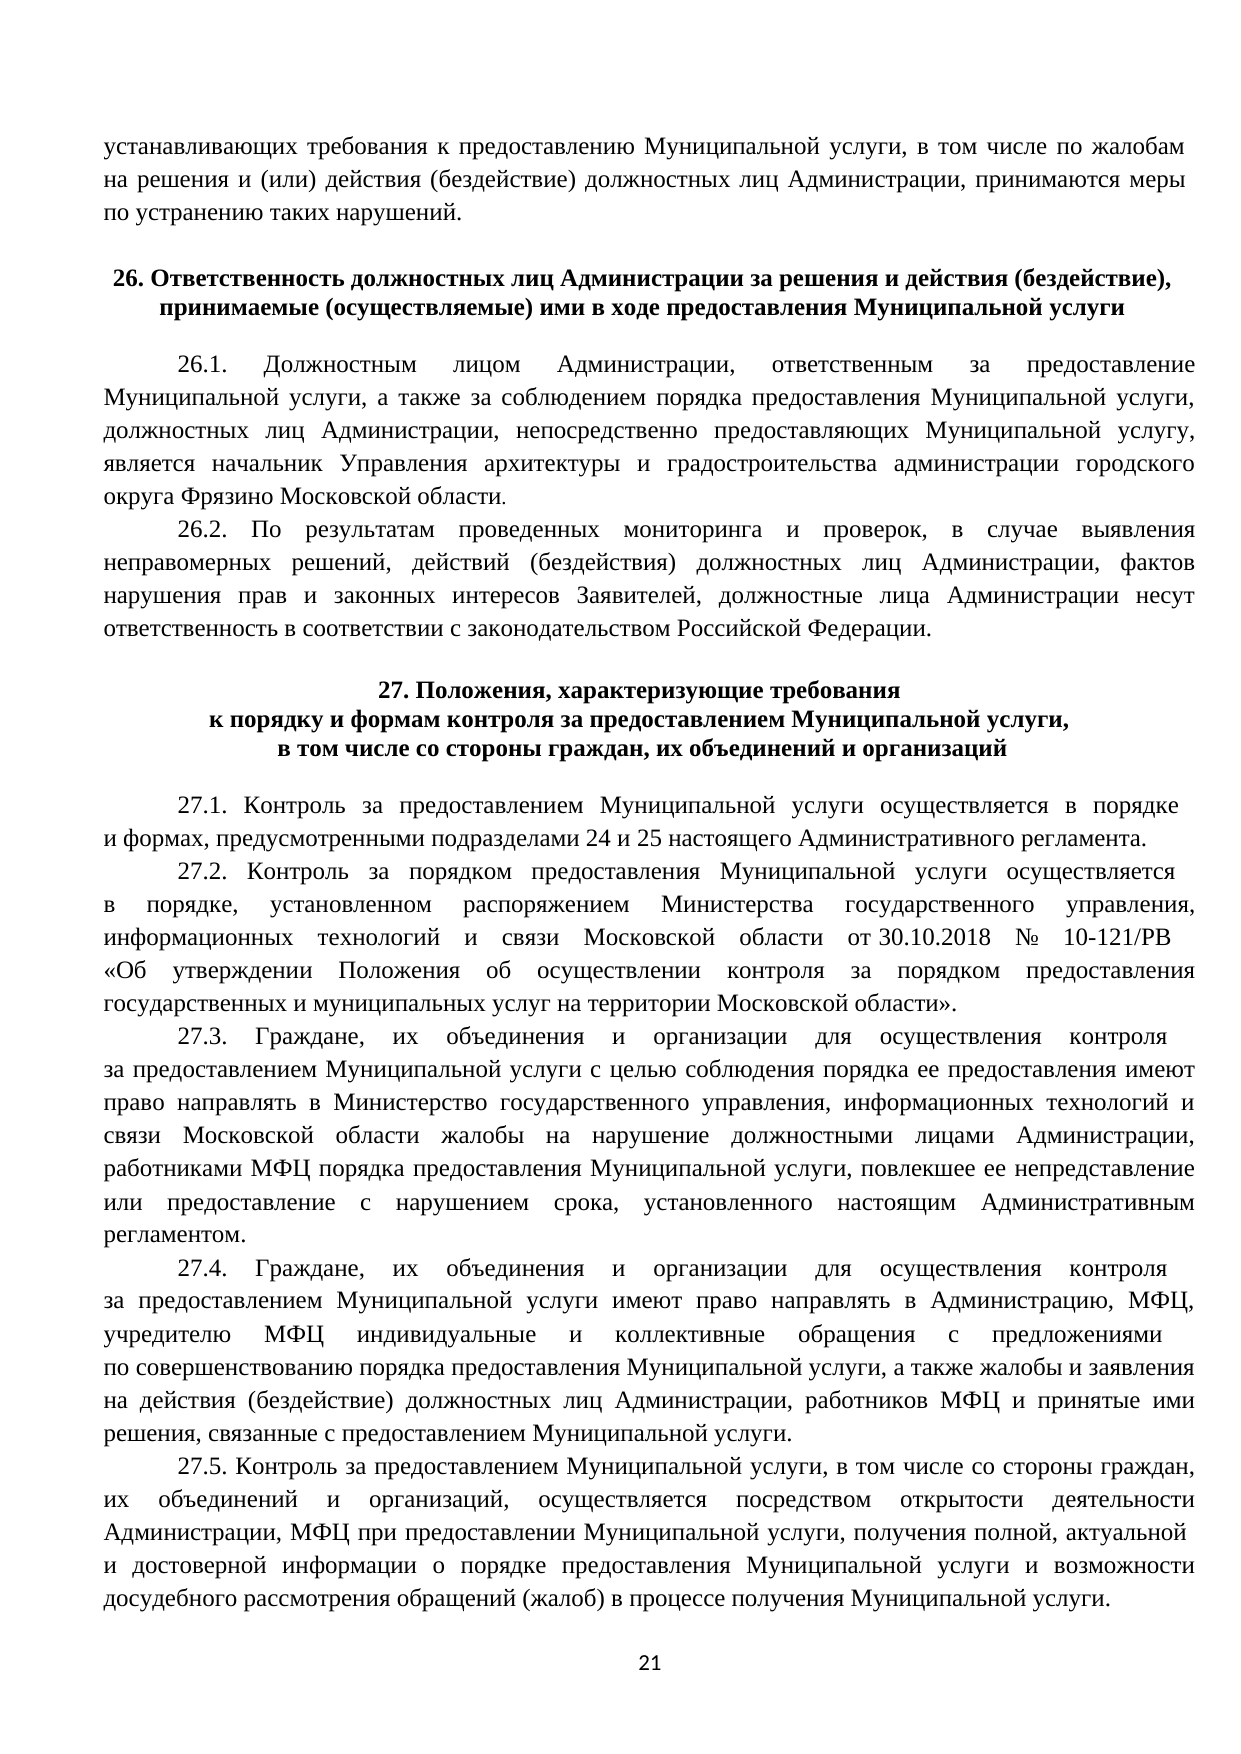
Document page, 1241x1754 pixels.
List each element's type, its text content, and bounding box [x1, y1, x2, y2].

text 27.3. Граждане, их объединения и организации для осуществления контроля за предоставлением Муниципальной услуги с целью соблюдения порядка ее предоставления имеют право направлять в Министерство государственного управления, информационных технологий и связи Московской области жалобы на нарушение должностными лицами Администрации, работниками МФЦ порядка предоставления Муниципальной услуги, повлекшее ее непредставление или предоставление с нарушением срока, установленного настоящим Административным регламентом. [103, 1021, 1196, 1248]
list 26.2. По результатам проведенных мониторинга и проверок, в случае выявления неправомерных решений, действий (бездействия) должностных лиц Администрации, фактов нарушения прав и законных интересов Заявителей, должностные лица Администрации несут ответственность в соответствии с законодательством Российской Федерации. [103, 514, 1196, 642]
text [103, 131, 1196, 226]
list 27.5. Контроль за предоставлением Муниципальной услуги, в том числе со стороны граждан, их объединений и организаций, осуществляется посредством открытости деятельности Администрации, МФЦ при предоставлении Муниципальной услуги, получения полной, актуальной и достоверной информации о порядке предоставления Муниципальной услуги и возможности досудебного рассмотрения обращений (жалоб) в процессе получения Муниципальной услуги. [103, 1451, 1196, 1612]
list 27.4. Граждане, их объединения и организации для осуществления контроля за предоставлением Муниципальной услуги имеют право направлять в Администрацию, МФЦ, учредителю МФЦ индивидуальные и коллективные обращения с предложениями по совершенствованию порядка предоставления Муниципальной услуги, а также жалобы и заявления на действия (бездействие) должностных лиц Администрации, работников МФЦ и принятые ими решения, связанные с предоставлением Муниципальной услуги. [103, 1253, 1196, 1446]
text 26. Ответственность должностных лиц Администрации за решения и действия (бездействие), принимаемые (осуществляемые) ими в ходе предоставления Муниципальной услуги [88, 263, 1196, 321]
text 27.2. Контроль за порядком предоставления Муниципальной услуги осуществляется в порядке, установленном распоряжением Министерства государственного управления, информационных технологий и связи Московской области от 30.10.2018 № 10-121/РВ «Об утверждении Положения об осуществлении контроля за порядком предоставления государственных и муниципальных услуг на территории Московской области». [103, 856, 1196, 1017]
list 27.1. Контроль за предоставлением Муниципальной услуги осуществляется в порядке и формах, предусмотренными подразделами 24 и 25 настоящего Административного регламента. [103, 790, 1196, 852]
text 27. Положения, характеризующие требования к порядку и формам контроля за предоставлением Муниципальной услуги, в том числе со стороны граждан, их объединений и организаций [88, 675, 1196, 762]
list 26.1. Должностным лицом Администрации, ответственным за предоставление Муниципальной услуги, а также за соблюдением порядка предоставления Муниципальной услуги, должностных лиц Администрации, непосредственно предоставляющих Муниципальной услугу, является начальник Управления архитектуры и градостроительства администрации городского округа Фрязино Московской области. [103, 349, 1196, 510]
